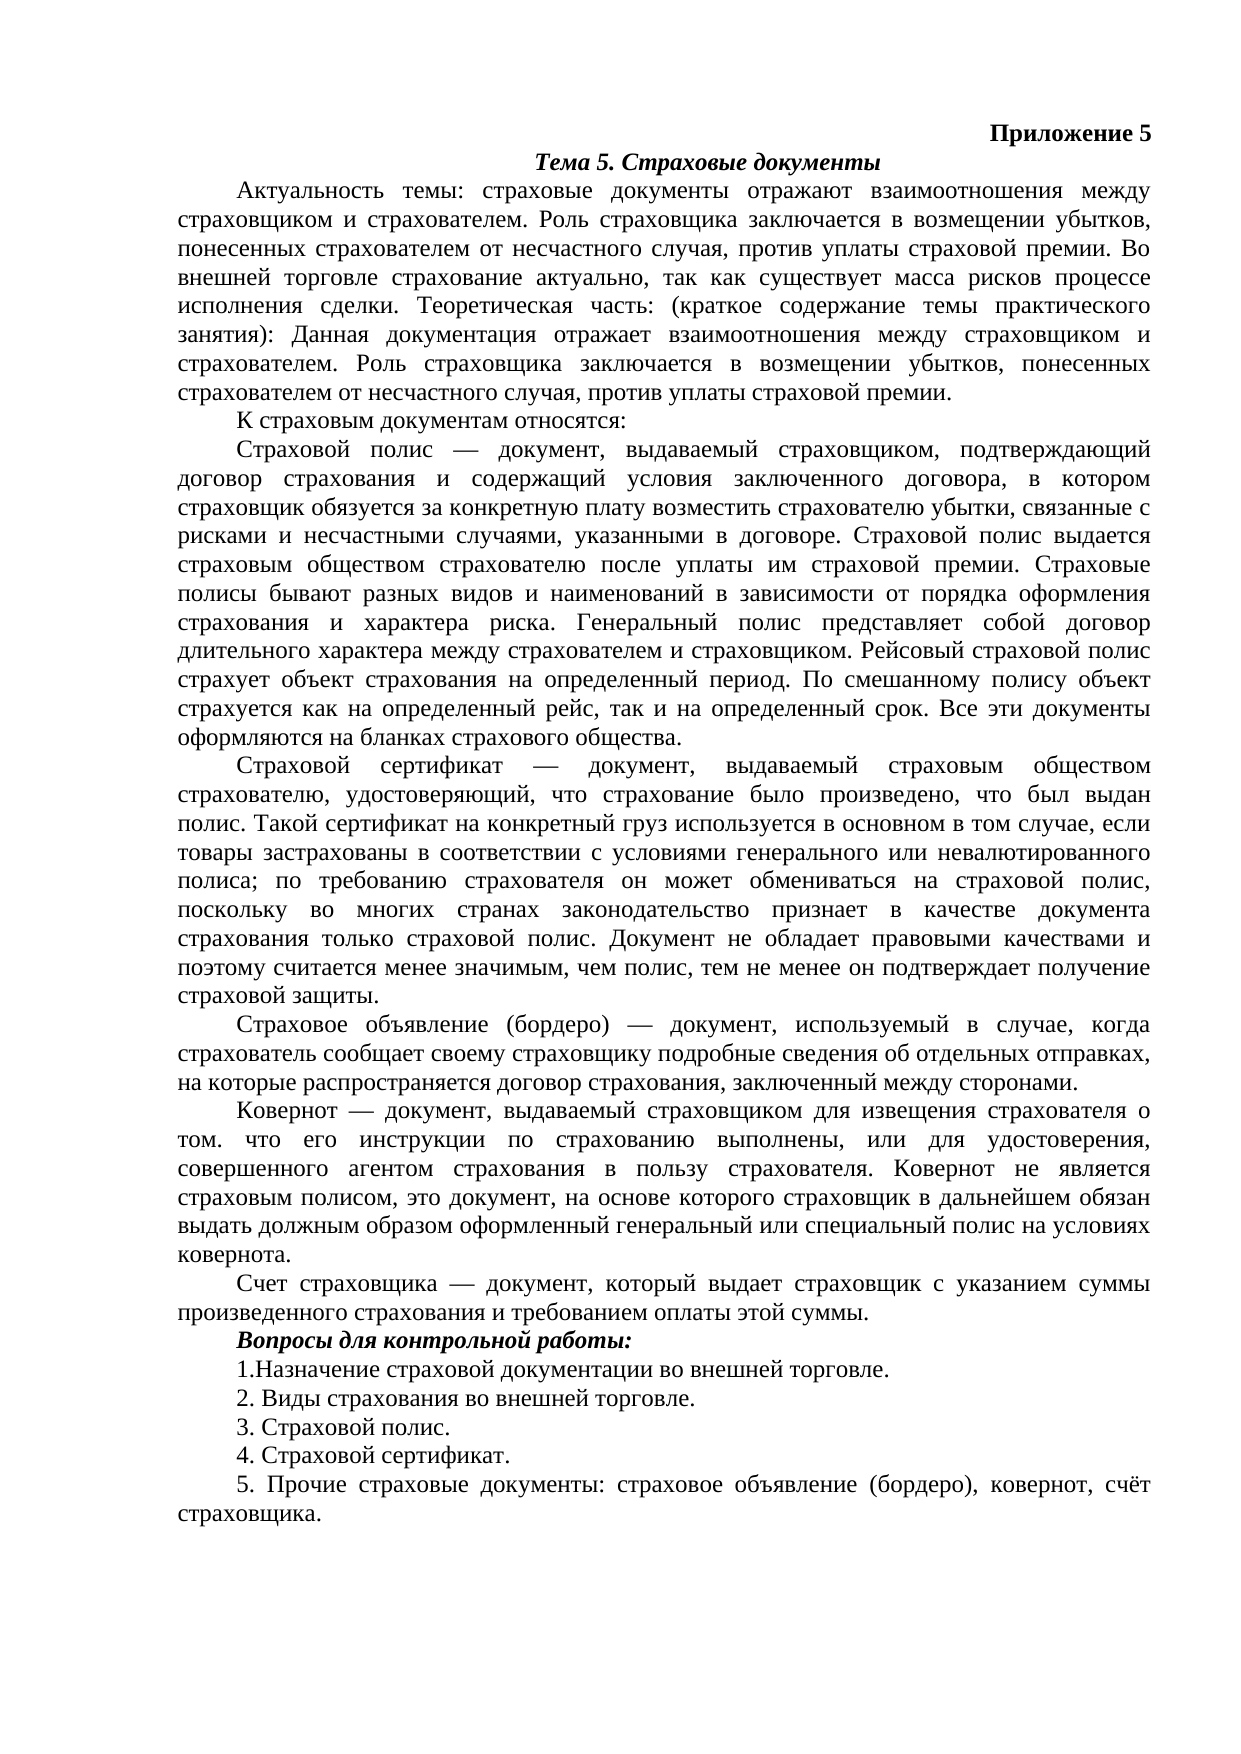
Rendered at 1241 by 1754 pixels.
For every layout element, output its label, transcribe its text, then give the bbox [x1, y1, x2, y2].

text 5. Прочие страховые документы: страховое объявление (бордеро), ковернот, счёт страховщика. [177, 1469, 1152, 1527]
text 2. Виды страхования во внешней торговле. [177, 1383, 1152, 1412]
text 1.Назначение страховой документации во внешней торговле. [177, 1354, 1152, 1383]
text Страховой сертификат — документ, выдаваемый страховым обществом страхователю, удостоверяющий, что страхование было произведено, что был выдан полис. Такой сертификат на конкретный груз используется в основном в том случае, если товары застрахованы в соответствии с условиями генерального или невалютированного полиса; по требованию страхователя он может обмениваться на страховой полис, поскольку во многих странах законодательство признает в качестве документа страхования только страховой полис. Документ не обладает правовыми качествами и поэтому считается менее значимым, чем полис, тем не менее он подтверждает получение страховой защиты. [177, 751, 1152, 1009]
text Ковернот — документ, выдаваемый страховщиком для извещения страхователя о том. что его инструкции по страхованию выполнены, или для удостоверения, совершенного агентом страхования в пользу страхователя. Ковернот не является страховым полисом, это документ, на основе которого страховщик в дальнейшем обязан выдать должным образом оформленный генеральный или специальный полис на условиях ковернота. [177, 1096, 1152, 1268]
text Тема 5. Страховые документы [266, 147, 1152, 176]
text К страховым документам относятся: [177, 406, 1152, 434]
text Счет страховщика — документ, который выдает страховщик с указанием суммы произведенного страхования и требованием оплаты этой суммы. [177, 1268, 1152, 1326]
text Актуальность темы: страховые документы отражают взаимоотношения между страховщиком и страхователем. Роль страховщика заключается в возмещении убытков, понесенных страхователем от несчастного случая, против уплаты страховой премии. Во внешней торговле страхование актуально, так как существует масса рисков процессе исполнения сделки. Теоретическая часть: (краткое содержание темы практического занятия): Данная документация отражает взаимоотношения между страховщиком и страхователем. Роль страховщика заключается в возмещении убытков, понесенных страхователем от несчастного случая, против уплаты страховой премии. [177, 176, 1152, 406]
text 3. Страховой полис. [177, 1412, 1152, 1441]
text Приложение 5 [266, 118, 1152, 147]
text 4. Страховой сертификат. [177, 1441, 1152, 1469]
text Страховое объявление (бордеро) — документ, используемый в случае, когда страхователь сообщает своему страховщику подробные сведения об отдельных отправках, на которые распространяется договор страхования, заключенный между сторонами. [177, 1009, 1152, 1096]
text Страховой полис — документ, выдаваемый страховщиком, подтверждающий договор страхования и содержащий условия заключенного договора, в котором страховщик обязуется за конкретную плату возместить страхователю убытки, связанные с рисками и несчастными случаями, указанными в договоре. Страховой полис выдается страховым обществом страхователю после уплаты им страховой премии. Страховые полисы бывают разных видов и наименований в зависимости от порядка оформления страхования и характера риска. Генеральный полис представляет собой договор длительного характера между страхователем и страховщиком. Рейсовый страховой полис страхует объект страхования на определенный период. По смешанному полису объект страхуется как на определенный рейс, так и на определенный срок. Все эти документы оформляются на бланках страхового общества. [177, 434, 1152, 751]
text Вопросы для контрольной работы: [177, 1326, 1152, 1354]
